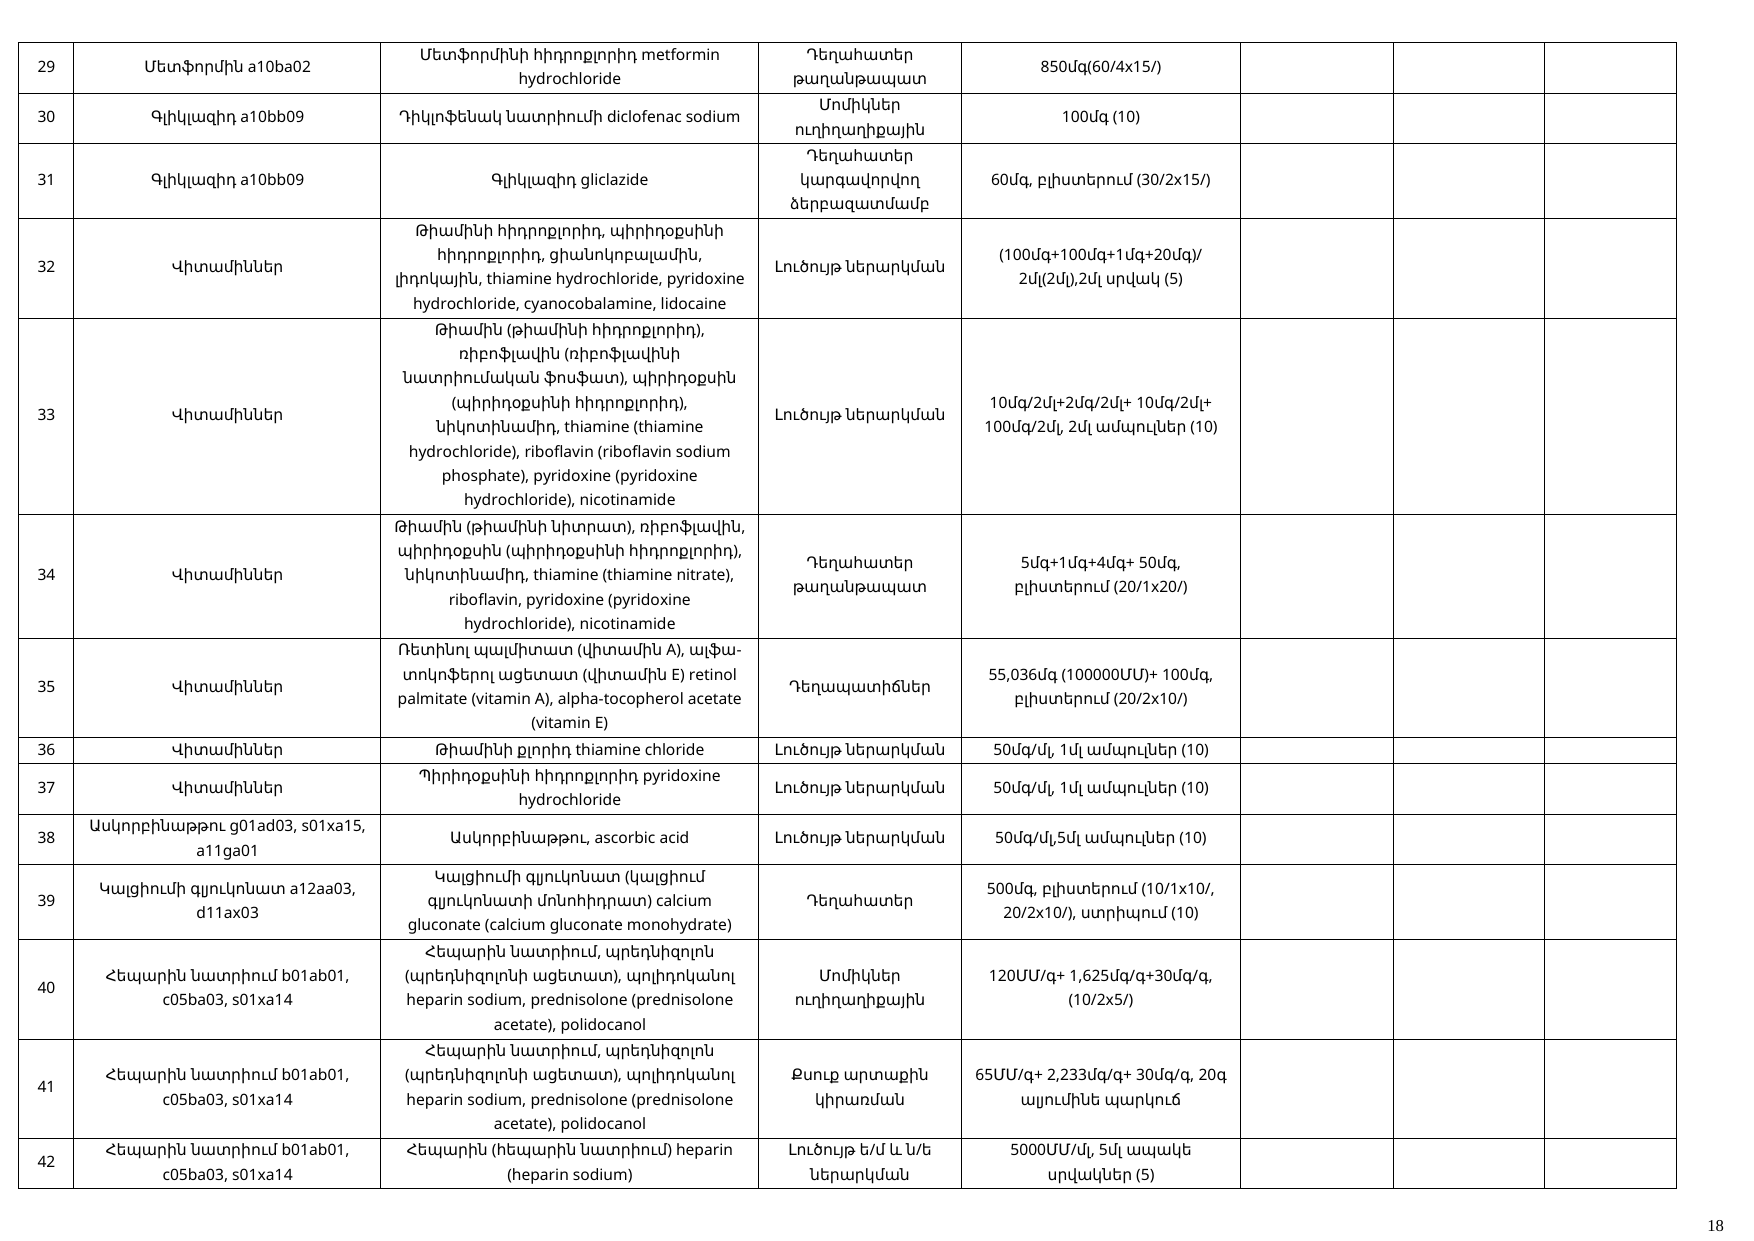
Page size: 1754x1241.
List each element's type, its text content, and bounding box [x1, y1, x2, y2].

table_cell Թիամինի հիդրոքլորիդ, պիրիդoքսինի հիդրոքլորիդ, ցիանոկոբալամին, լիդոկային, thiamine hydrochloride, pyridoxine hydrochloride, cyanocobalamine, lidocaine [381, 219, 758, 317]
table_cell 30 [19, 94, 73, 143]
table_cell [1394, 865, 1544, 939]
table_cell 34 [19, 515, 73, 638]
table_cell Վիտամիններ [74, 764, 380, 814]
table_cell 60մգ, բլիստերում (30/2x15/) [962, 144, 1240, 218]
table_cell [1241, 319, 1393, 514]
table_cell [1394, 319, 1544, 514]
table_cell [1241, 815, 1393, 864]
table_cell Մետֆորմինի հիդրոքլորիդ metformin hydrochloride [381, 43, 758, 93]
table_cell 10մգ/2մլ+2մգ/2մլ+ 10մգ/2մլ+ 100մգ/2մլ, 2մլ ամպուլներ (10) [962, 319, 1240, 514]
table_cell Հեպարին նատրիում b01ab01, c05ba03, s01xa14 [74, 1139, 380, 1188]
table_cell Պիրիդօքսինի հիդրոքլորիդ pyridoxine hydrochloride [381, 764, 758, 814]
table_cell Կալցիումի գլյուկոնատ a12aa03, d11ax03 [74, 865, 380, 939]
table_cell Վիտամիններ [74, 319, 380, 514]
table_cell Թիամին (թիամինի նիտրատ), ռիբոֆլավին, պիրիդօքսին (պիրիդօքսինի հիդրոքլորիդ), նիկոտինամիդ, thiamine (thiamine nitrate), riboflavin, pyridoxine (pyridoxine hydrochloride), nicotinamide [381, 515, 758, 638]
table_cell 5000ՄՄ/մլ, 5մլ ապակե սրվակներ (5) [962, 1139, 1240, 1188]
table_cell 50մգ/մլ, 1մլ ամպուլներ (10) [962, 764, 1240, 814]
table_cell 50մգ/մլ, 1մլ ամպուլներ (10) [962, 738, 1240, 763]
table_cell Քսուք արտաքին կիրառման [759, 1040, 961, 1138]
table_cell Թիամինի քլորիդ thiamine chloride [381, 738, 758, 763]
table_cell [1545, 319, 1676, 514]
table_cell 35 [19, 639, 73, 737]
table_cell [1545, 865, 1676, 939]
table_cell Լուծույթ ներարկման [759, 815, 961, 864]
table_cell Լուծույթ ներարկման [759, 738, 961, 763]
table_cell 5մգ+1մգ+4մգ+ 50մգ, բլիստերում (20/1x20/) [962, 515, 1240, 638]
table_cell 55,036մգ (100000ՄՄ)+ 100մգ, բլիստերում (20/2x10/) [962, 639, 1240, 737]
table_cell [1545, 815, 1676, 864]
table_cell [1241, 940, 1393, 1038]
table_cell [1545, 738, 1676, 763]
table_cell Հեպարին (հեպարին նատրիում) heparin (heparin sodium) [381, 1139, 758, 1188]
table_cell [1545, 639, 1676, 737]
table_cell 40 [19, 940, 73, 1038]
table_cell Մոմիկներ ուղիղաղիքային [759, 940, 961, 1038]
table_cell Լուծույթ ներարկման [759, 319, 961, 514]
table_cell 31 [19, 144, 73, 218]
table_cell Լուծույթ ներարկման [759, 219, 961, 317]
table_cell [1545, 764, 1676, 814]
table_cell 65ՄՄ/գ+ 2,233մգ/գ+ 30մգ/գ, 20գ ալյումինե պարկուճ [962, 1040, 1240, 1138]
table_cell [1545, 144, 1676, 218]
table_cell [1241, 865, 1393, 939]
table_cell 38 [19, 815, 73, 864]
table_cell [1241, 1040, 1393, 1138]
table_cell Վիտամիններ [74, 738, 380, 763]
table_cell [1394, 144, 1544, 218]
table_cell [1241, 639, 1393, 737]
table_cell 29 [19, 43, 73, 93]
table_cell Վիտամիններ [74, 219, 380, 317]
table_cell Դեղապատիճներ [759, 639, 961, 737]
table_cell 120ՄՄ/գ+ 1,625մգ/գ+30մգ/գ, (10/2x5/) [962, 940, 1240, 1038]
table_cell [1241, 764, 1393, 814]
table_cell [1241, 738, 1393, 763]
table_cell Գլիկլազիդ a10bb09 [74, 94, 380, 143]
table_cell [1394, 1139, 1544, 1188]
table_cell Մետֆորմին a10ba02 [74, 43, 380, 93]
table_cell Մոմիկներ ուղիղաղիքային [759, 94, 961, 143]
table_cell 850մգ(60/4x15/) [962, 43, 1240, 93]
table_cell (100մգ+100մգ+1մգ+20մգ)/2մլ(2մլ),2մլ սրվակ (5) [962, 219, 1240, 317]
table_cell Դեղահատեր թաղանթապատ [759, 515, 961, 638]
table_cell Վիտամիններ [74, 639, 380, 737]
table_cell 42 [19, 1139, 73, 1188]
table_cell [1394, 515, 1544, 638]
table_cell [1394, 738, 1544, 763]
table_cell 39 [19, 865, 73, 939]
table_cell Ռետինոլ պալմիտատ (վիտամին A), ալֆա-տոկոֆերոլ ացետատ (վիտամին E) retinol palmitate (vitamin A), alpha-tocopherol acetate (vitamin E) [381, 639, 758, 737]
table_cell [1394, 764, 1544, 814]
table_cell [1241, 94, 1393, 143]
table_cell 33 [19, 319, 73, 514]
table_cell 37 [19, 764, 73, 814]
table_cell Հեպարին նատրիում, պրեդնիզոլոն (պրեդնիզոլոնի ացետատ), պոլիդոկանոլ heparin sodium, prednisolone (prednisolone acetate), polidocanol [381, 1040, 758, 1138]
table_cell Դեղահատեր թաղանթապատ [759, 43, 961, 93]
table_cell [1394, 940, 1544, 1038]
table_cell [1545, 1040, 1676, 1138]
table_cell Կալցիումի գլյուկոնատ (կալցիում գլյուկոնատի մոնոհիդրատ) calcium gluconate (calcium gluconate monohydrate) [381, 865, 758, 939]
table_cell Գլիկլազիդ a10bb09 [74, 144, 380, 218]
table_cell Գլիկլազիդ gliclazide [381, 144, 758, 218]
table_cell Հեպարին նատրիում b01ab01, c05ba03, s01xa14 [74, 940, 380, 1038]
table_cell Վիտամիններ [74, 515, 380, 638]
table_cell 36 [19, 738, 73, 763]
table_cell [1394, 815, 1544, 864]
table_cell Լուծույթ ներարկման [759, 764, 961, 814]
table_cell [1241, 1139, 1393, 1188]
table_cell [1241, 144, 1393, 218]
table_cell [1545, 940, 1676, 1038]
table_cell [1394, 1040, 1544, 1138]
table_cell [1394, 219, 1544, 317]
table_cell Թիամին (թիամինի հիդրոքլորիդ), ռիբոֆլավին (ռիբոֆլավինի նատրիումական ֆոսֆատ), պիրիդօքսին (պիրիդօքսինի հիդրոքլորիդ), նիկոտինամիդ, thiamine (thiamine hydrochloride), riboflavin (riboflavin sodium phosphate), pyridoxine (pyridoxine hydrochloride), nicotinamide [381, 319, 758, 514]
table_cell Հեպարին նատրիում, պրեդնիզոլոն (պրեդնիզոլոնի ացետատ), պոլիդոկանոլ heparin sodium, prednisolone (prednisolone acetate), polidocanol [381, 940, 758, 1038]
table_cell [1241, 43, 1393, 93]
table_cell [1545, 219, 1676, 317]
table_cell 41 [19, 1040, 73, 1138]
table_cell [1241, 219, 1393, 317]
table_cell Դեղահատեր [759, 865, 961, 939]
table_cell [1394, 94, 1544, 143]
table_cell 32 [19, 219, 73, 317]
table_cell 500մգ, բլիստերում (10/1x10/, 20/2x10/), ստրիպում (10) [962, 865, 1240, 939]
table_cell [1545, 43, 1676, 93]
table_cell Դեղահատեր կարգավորվող ձերբազատմամբ [759, 144, 961, 218]
table_cell 100մգ (10) [962, 94, 1240, 143]
table_cell [1241, 515, 1393, 638]
table_cell Դիկլոֆենակ նատրիումի diclofenac sodium [381, 94, 758, 143]
table_cell Ասկորբինաթթու, ascorbic acid [381, 815, 758, 864]
table_cell Լուծույթ ե/մ և ն/ե ներարկման [759, 1139, 961, 1188]
table_cell [1394, 639, 1544, 737]
table_cell [1394, 43, 1544, 93]
table_cell [1545, 515, 1676, 638]
table_cell [1545, 1139, 1676, 1188]
table_cell Հեպարին նատրիում b01ab01, c05ba03, s01xa14 [74, 1040, 380, 1138]
table_cell Ասկորբինաթթու g01ad03, s01xa15, a11ga01 [74, 815, 380, 864]
table_cell 50մգ/մլ,5մլ ամպուլներ (10) [962, 815, 1240, 864]
table_cell [1545, 94, 1676, 143]
